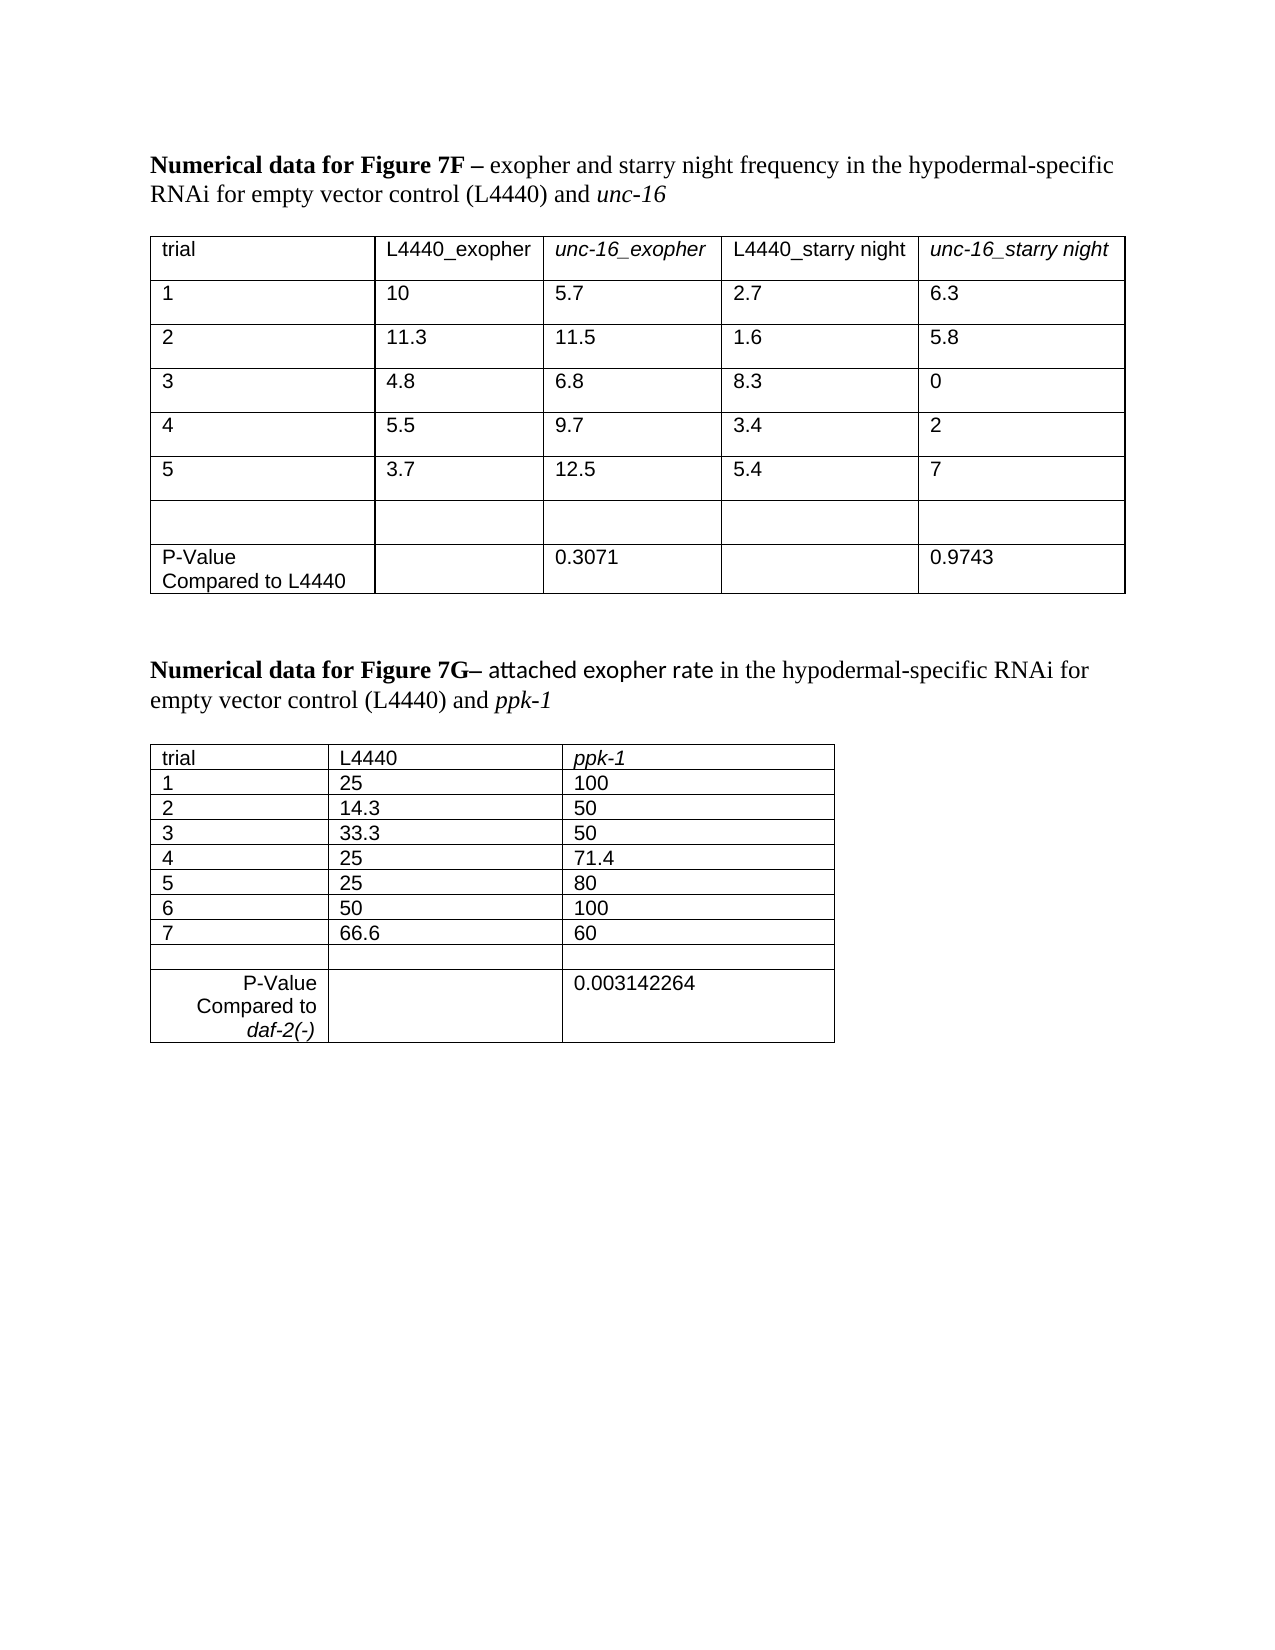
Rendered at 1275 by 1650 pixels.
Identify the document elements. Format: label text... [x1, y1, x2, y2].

table_cell 1 [151, 281, 374, 324]
table_cell 5.4 [722, 457, 918, 500]
table_header trial [151, 745, 328, 769]
table_cell P-Value Compared to daf-2(-) [151, 970, 328, 1042]
table_cell 14.3 [329, 795, 562, 819]
table_cell [544, 501, 721, 543]
table_cell 5.7 [544, 281, 721, 324]
table_cell 33.3 [329, 820, 562, 844]
table_cell 4.8 [376, 369, 543, 412]
table_cell 2 [151, 795, 328, 819]
table_cell 2 [151, 325, 374, 368]
table_cell 9.7 [544, 413, 721, 456]
table_cell [376, 501, 543, 543]
table_cell 0.003142264 [563, 970, 834, 1042]
table_cell 7 [919, 457, 1124, 500]
table_cell 0.3071 [544, 545, 721, 592]
table_header unc-16_exopher [544, 237, 721, 280]
table_cell P-Value Compared to L4440 [151, 545, 374, 592]
table_header L4440_exopher [376, 237, 543, 280]
table_cell 25 [329, 845, 562, 869]
table_cell [151, 945, 328, 969]
table_cell 71.4 [563, 845, 834, 869]
table_cell [151, 501, 374, 543]
table_cell 4 [151, 413, 374, 456]
table_cell 100 [563, 770, 834, 794]
table_header L4440_starry night [722, 237, 918, 280]
table_cell 1.6 [722, 325, 918, 368]
table_cell 3 [151, 820, 328, 844]
table_cell 5.5 [376, 413, 543, 456]
table_cell 2.7 [722, 281, 918, 324]
table_cell [376, 545, 543, 592]
table_cell 6 [151, 895, 328, 919]
table_cell 6.3 [919, 281, 1124, 324]
table_cell 4 [151, 845, 328, 869]
table_cell 5 [151, 457, 374, 500]
table_cell 0 [919, 369, 1124, 412]
table_cell 25 [329, 870, 562, 894]
table_cell 3.4 [722, 413, 918, 456]
table_cell 66.6 [329, 920, 562, 944]
table_cell 60 [563, 920, 834, 944]
table_cell 3.7 [376, 457, 543, 500]
table_header ppk-1 [563, 745, 834, 769]
text Numerical data for Figure 7F – exopher and starry night frequency in the hypodermal-specific RNAi for empty vector control (L4440) and unc-16 [150, 150, 1125, 207]
table_cell 11.5 [544, 325, 721, 368]
table_cell 50 [563, 795, 834, 819]
table_cell 7 [151, 920, 328, 944]
table_cell 6.8 [544, 369, 721, 412]
table_cell 0.9743 [919, 545, 1124, 592]
text Numerical data for Figure 7G– attached exopher rate in the hypodermal-specific RNAi for empty vector control (L4440) and ppk-1 [150, 654, 1125, 714]
table_cell 80 [563, 870, 834, 894]
table_cell 3 [151, 369, 374, 412]
table_header unc-16_starry night [919, 237, 1124, 280]
table_cell [722, 501, 918, 543]
table_header L4440 [329, 745, 562, 769]
table_cell 8.3 [722, 369, 918, 412]
table_cell [329, 945, 562, 969]
table_cell 50 [563, 820, 834, 844]
table_cell [563, 945, 834, 969]
table_cell 50 [329, 895, 562, 919]
table_cell [919, 501, 1124, 543]
table_header trial [151, 237, 374, 280]
table_cell 25 [329, 770, 562, 794]
table_cell 5.8 [919, 325, 1124, 368]
table_cell 100 [563, 895, 834, 919]
table_cell 2 [919, 413, 1124, 456]
table_cell 12.5 [544, 457, 721, 500]
table_cell 10 [376, 281, 543, 324]
table_cell 5 [151, 870, 328, 894]
table_cell [329, 970, 562, 1042]
table_cell 1 [151, 770, 328, 794]
table_cell 11.3 [376, 325, 543, 368]
table_cell [722, 545, 918, 592]
